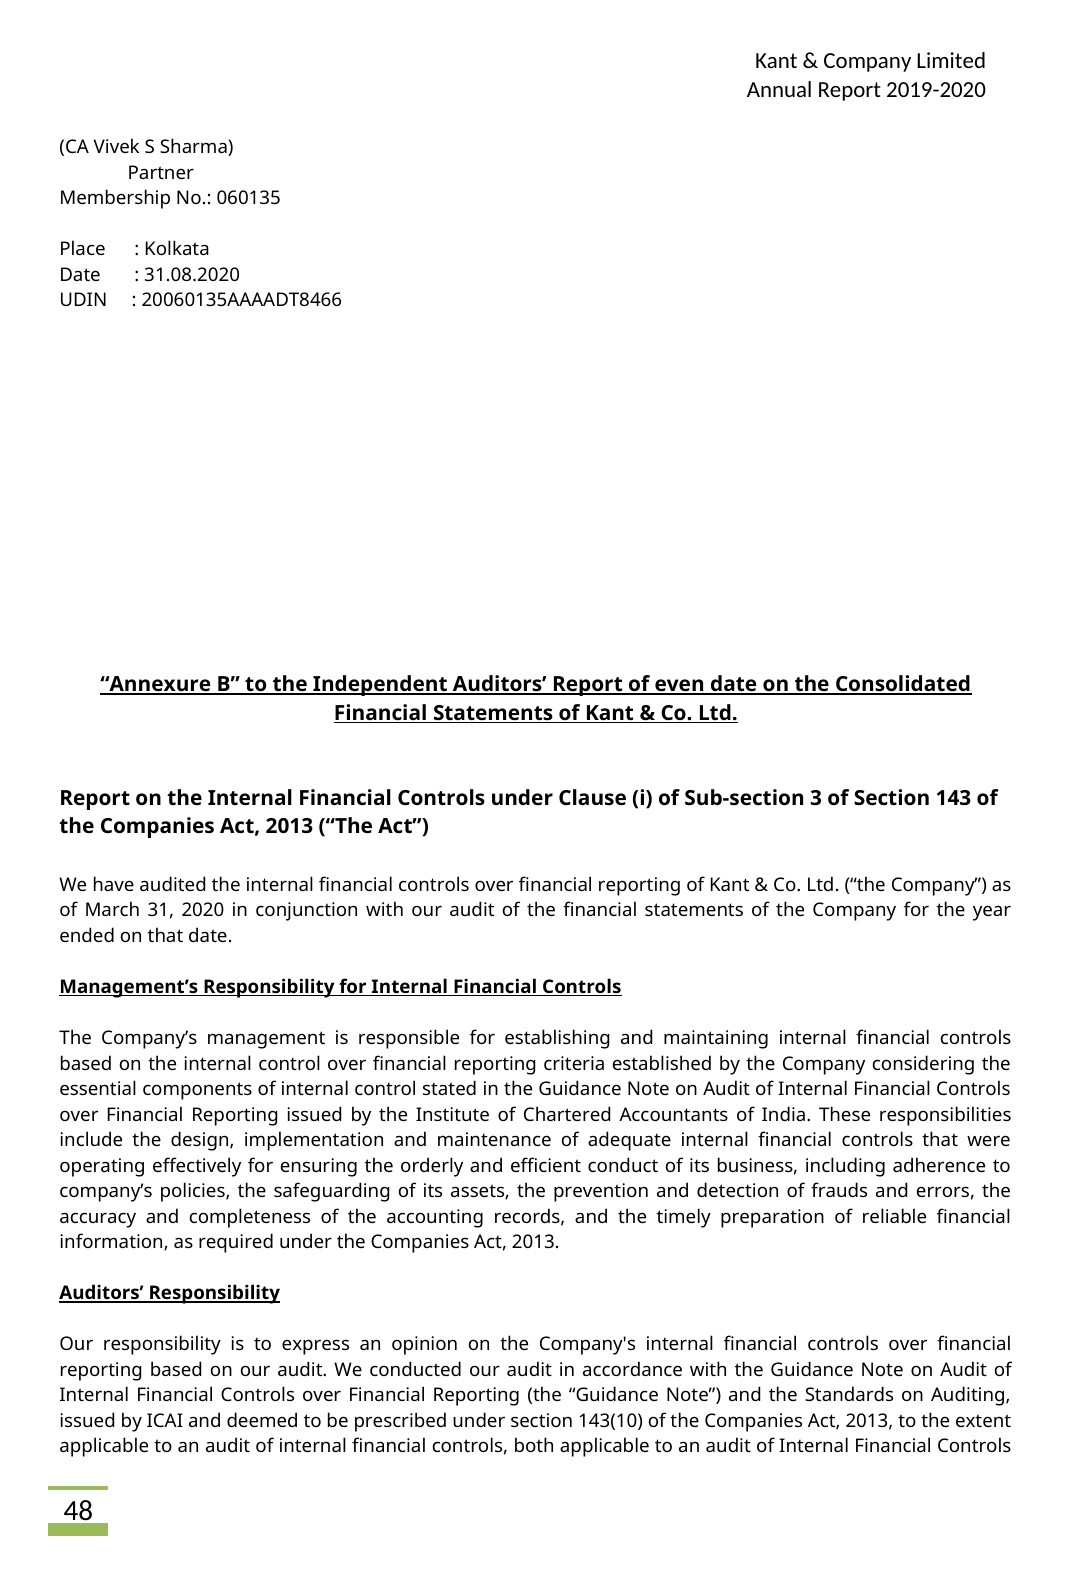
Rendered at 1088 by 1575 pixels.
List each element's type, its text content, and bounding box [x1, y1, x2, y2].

text Membership No.: 060135 [59, 184, 1012, 210]
text Management’s Responsibility for Internal Financial Controls [59, 973, 1012, 999]
text Place : Kolkata [59, 236, 1012, 261]
text Report on the Internal Financial Controls under Clause (i) of Sub-section 3 of Section 143 of the Companies Act, 2013 (“The Act”) [59, 783, 1012, 840]
text Partner [59, 159, 1012, 184]
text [59, 1331, 1012, 1458]
text “Annexure B” to the Independent Auditors’ Report of even date on the Consolidated Financial Statements of Kant & Co. Ltd. [59, 669, 1012, 726]
text Auditors’ Responsibility [59, 1279, 1012, 1305]
text We have audited the internal financial controls over financial reporting of Kant & Co. Ltd. (“the Company”) as of March 31, 2020 in conjunction with our audit of the financial statements of the Company for the year ended on that date. [59, 871, 1012, 948]
text UDIN : 20060135AAAADT8466 [59, 287, 1012, 312]
text Date : 31.08.2020 [59, 261, 1012, 287]
text (CA Vivek S Sharma) [59, 133, 1012, 159]
text The Company’s management is responsible for establishing and maintaining internal financial controls based on the internal control over financial reporting criteria established by the Company considering the essential components of internal control stated in the Guidance Note on Audit of Internal Financial Controls over Financial Reporting issued by the Institute of Chartered Accountants of India. These responsibilities include the design, implementation and maintenance of adequate internal financial controls that were operating effectively for ensuring the orderly and efficient conduct of its business, including adherence to company’s policies, the safeguarding of its assets, the prevention and detection of frauds and errors, the accuracy and completeness of the accounting records, and the timely preparation of reliable financial information, as required under the Companies Act, 2013. [59, 1024, 1012, 1254]
